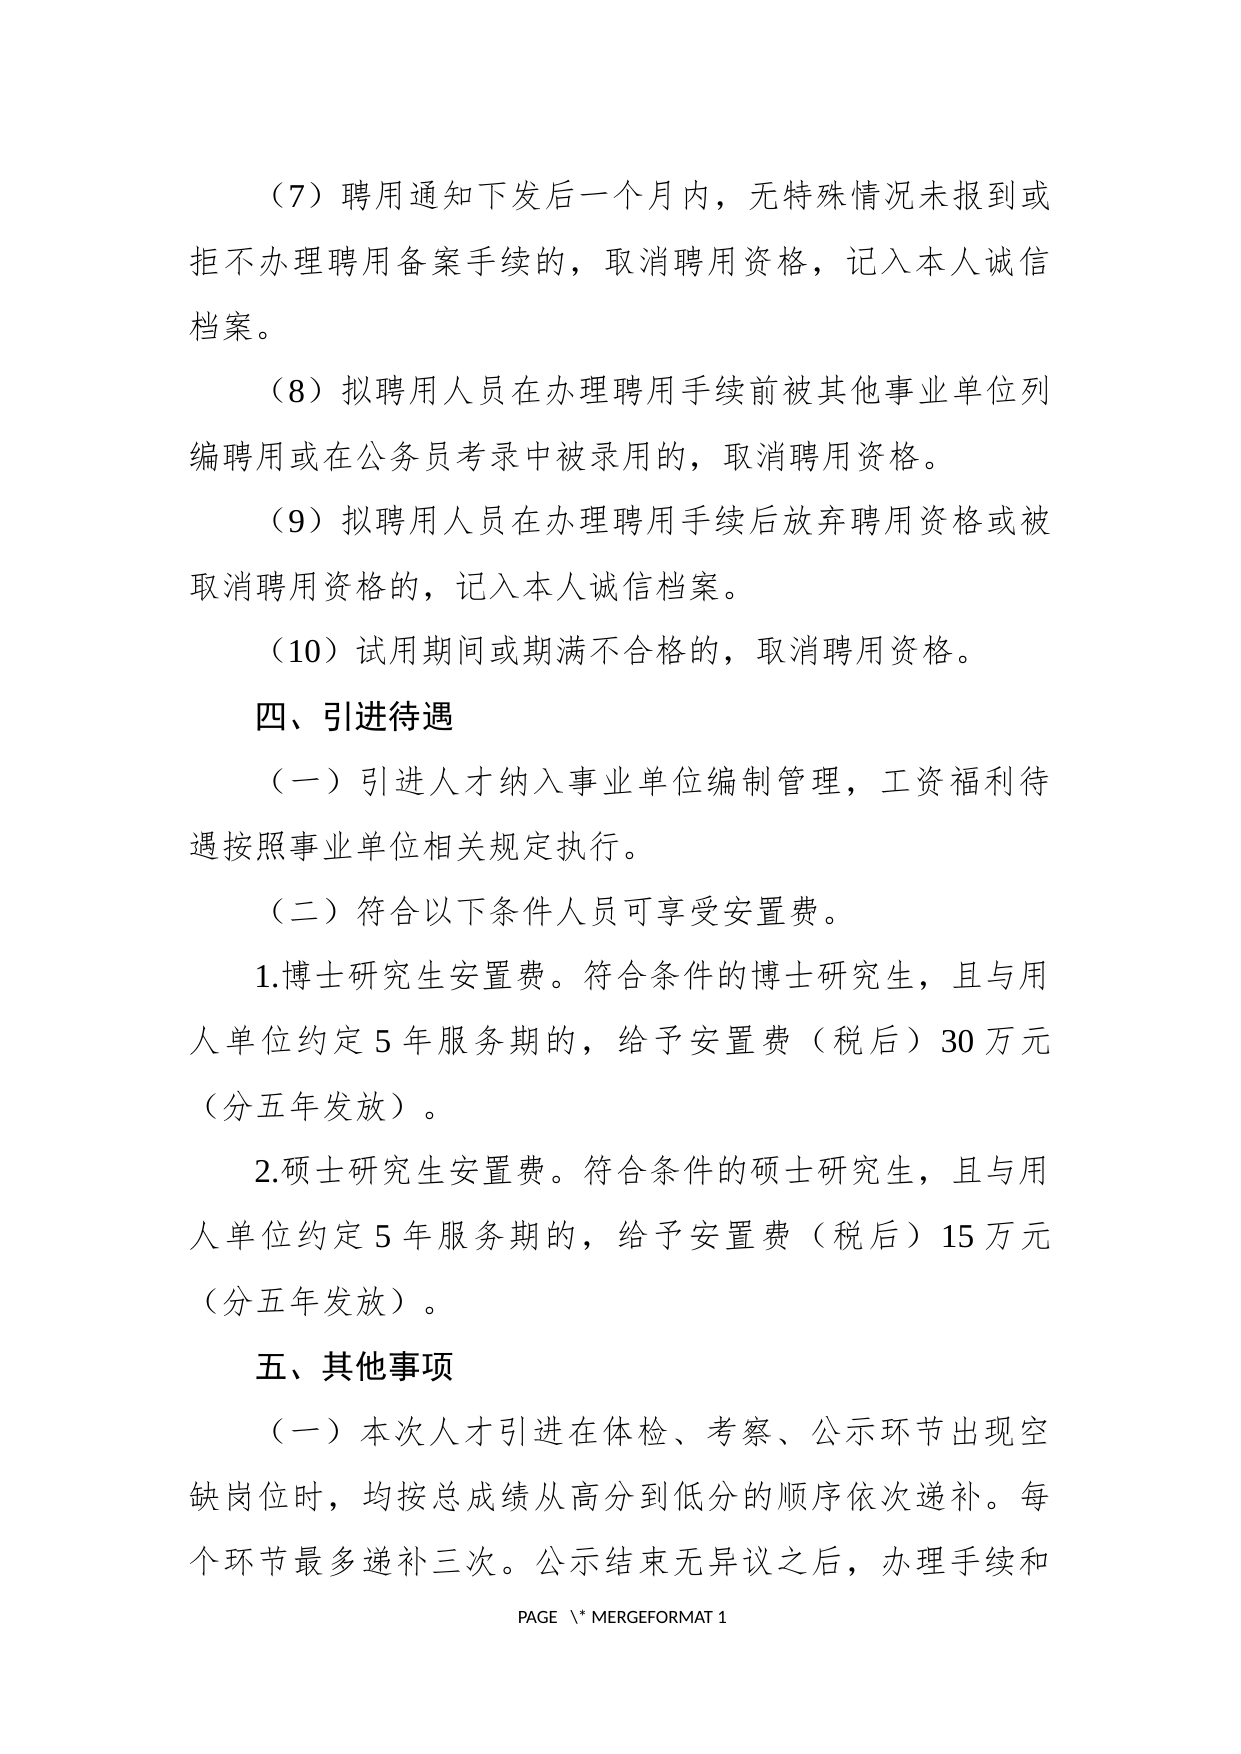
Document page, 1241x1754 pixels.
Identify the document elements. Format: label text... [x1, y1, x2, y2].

text （9）拟聘用人员在办理聘用手续后放弃聘用资格或被取消聘用资格的，记入本人诚信档案。 [187, 487, 1053, 617]
text （8）拟聘用人员在办理聘用手续前被其他事业单位列编聘用或在公务员考录中被录用的，取消聘用资格。 [187, 357, 1053, 487]
list 五、其他事项 [187, 1332, 1053, 1397]
list 四、引进待遇 [187, 682, 1053, 747]
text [187, 1397, 1053, 1592]
text 2.硕士研究生安置费。符合条件的硕士研究生，且与用人单位约定5年服务期的，给予安置费（税后）15万元（分五年发放）。 [187, 1137, 1053, 1332]
text （二）符合以下条件人员可享受安置费。 [187, 877, 1053, 942]
text （10）试用期间或期满不合格的，取消聘用资格。 [187, 617, 1053, 682]
text （7）聘用通知下发后一个月内，无特殊情况未报到或拒不办理聘用备案手续的，取消聘用资格，记入本人诚信档案。 [187, 162, 1053, 357]
text （一）引进人才纳入事业单位编制管理，工资福利待遇按照事业单位相关规定执行。 [187, 747, 1053, 877]
text 1.博士研究生安置费。符合条件的博士研究生，且与用人单位约定5年服务期的，给予安置费（税后）30万元（分五年发放）。 [187, 942, 1053, 1137]
